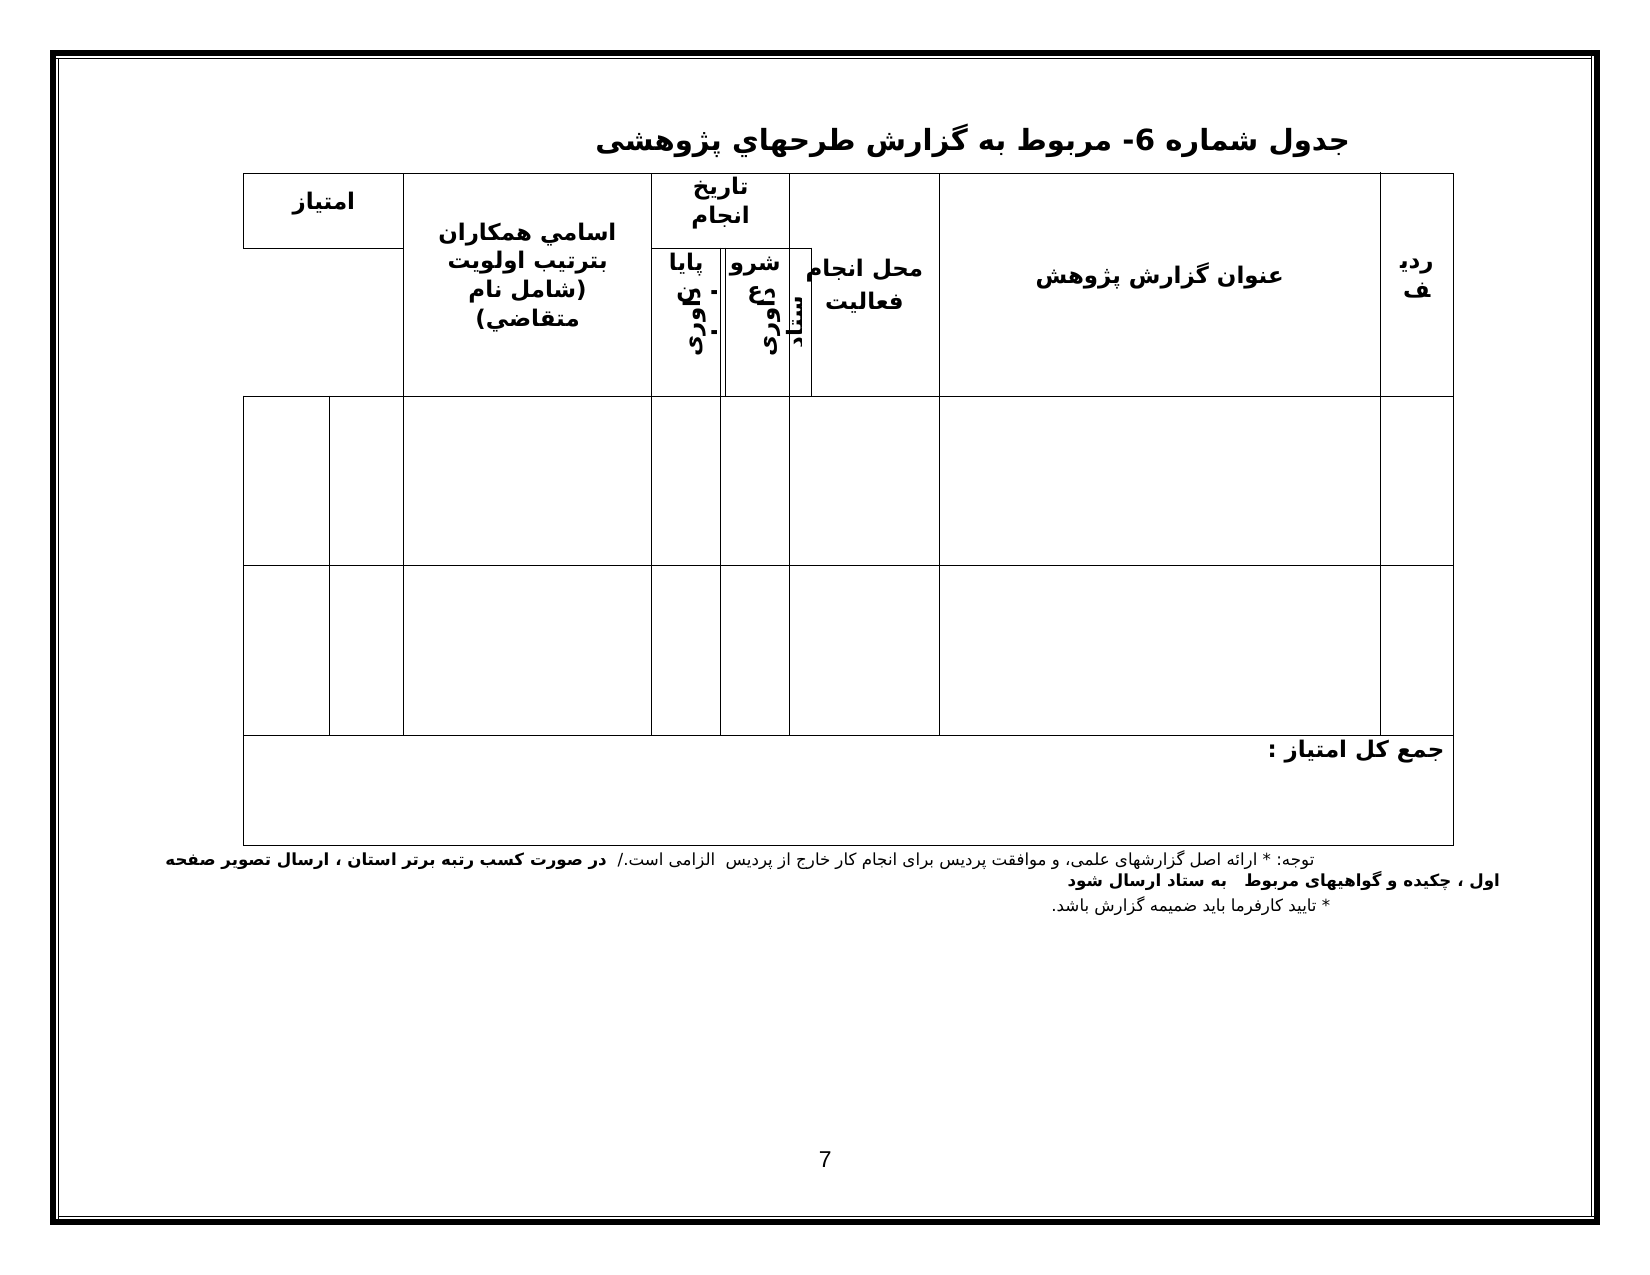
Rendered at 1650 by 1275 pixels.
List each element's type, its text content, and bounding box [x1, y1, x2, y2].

table_cell [244, 566, 329, 735]
table_cell [790, 566, 939, 735]
table_cell [721, 397, 789, 565]
subtitle توجه: * ارائه اصل گزارشهای علمی، و موافقت پردیس برای انجام کار خارج از پردیس الزامی است./ در صورت کسب رتبه برتر استان ، ارسال تصویر صفحه اول ، چکیده و گواهیهای مربوط به ستاد ارسال شود [150, 850, 1500, 890]
table_cell [1381, 397, 1453, 565]
table_header اسامي همكاران بترتيب اولويت (شامل نام متقاضي) [404, 174, 651, 396]
subtitle * تایید کارفرما باید ضمیمه گزارش باشد. [150, 896, 1462, 915]
table_cell [652, 397, 720, 565]
table_cell جمع کل امتیاز : [244, 736, 1453, 845]
text جدول شماره 6- مربوط به گزارش طرحهاي پژوهشی [150, 123, 1500, 157]
table_cell [330, 566, 403, 735]
table_header امتياز [244, 174, 403, 248]
table_cell [404, 566, 651, 735]
table_cell [244, 397, 329, 565]
table_cell [940, 566, 1380, 735]
table_cell داوری ستاد مرکزی [790, 249, 811, 396]
table_cell داوری استان [652, 249, 720, 396]
table_cell داوری ستاد مرکزی [726, 249, 789, 396]
table_cell [790, 397, 939, 565]
table_header محل انجام فعاليت [790, 174, 939, 396]
table_cell [721, 566, 789, 735]
table_header رديف [1381, 174, 1453, 396]
table_cell [652, 566, 720, 735]
table_cell [330, 397, 403, 565]
table_cell [404, 397, 651, 565]
table_cell [1381, 566, 1453, 735]
table_header عنوان گزارش پژوهش [940, 174, 1380, 396]
table_cell [940, 397, 1380, 565]
table_header تاريخ انجام [652, 174, 789, 248]
